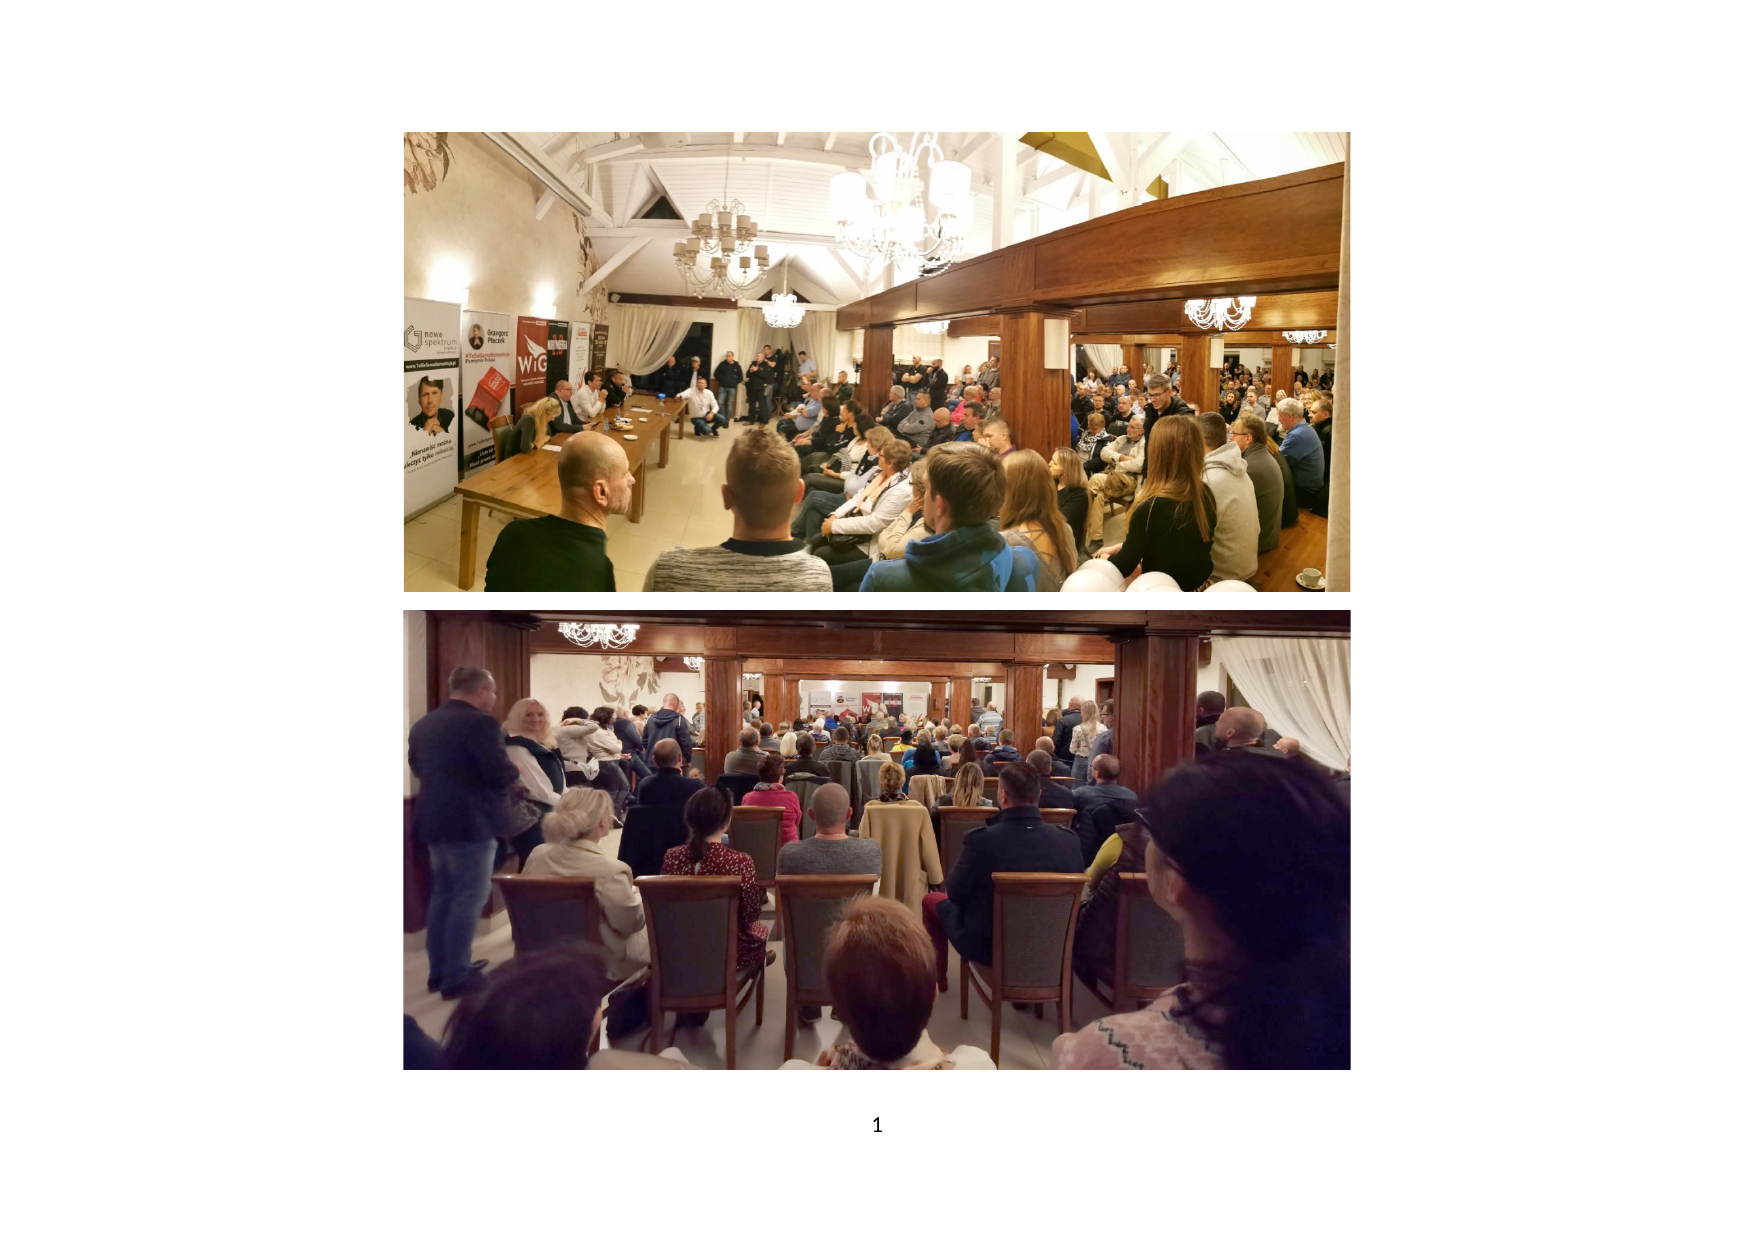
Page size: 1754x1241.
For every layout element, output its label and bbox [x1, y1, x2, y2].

picture [403, 132, 1351, 592]
picture [403, 610, 1351, 1070]
